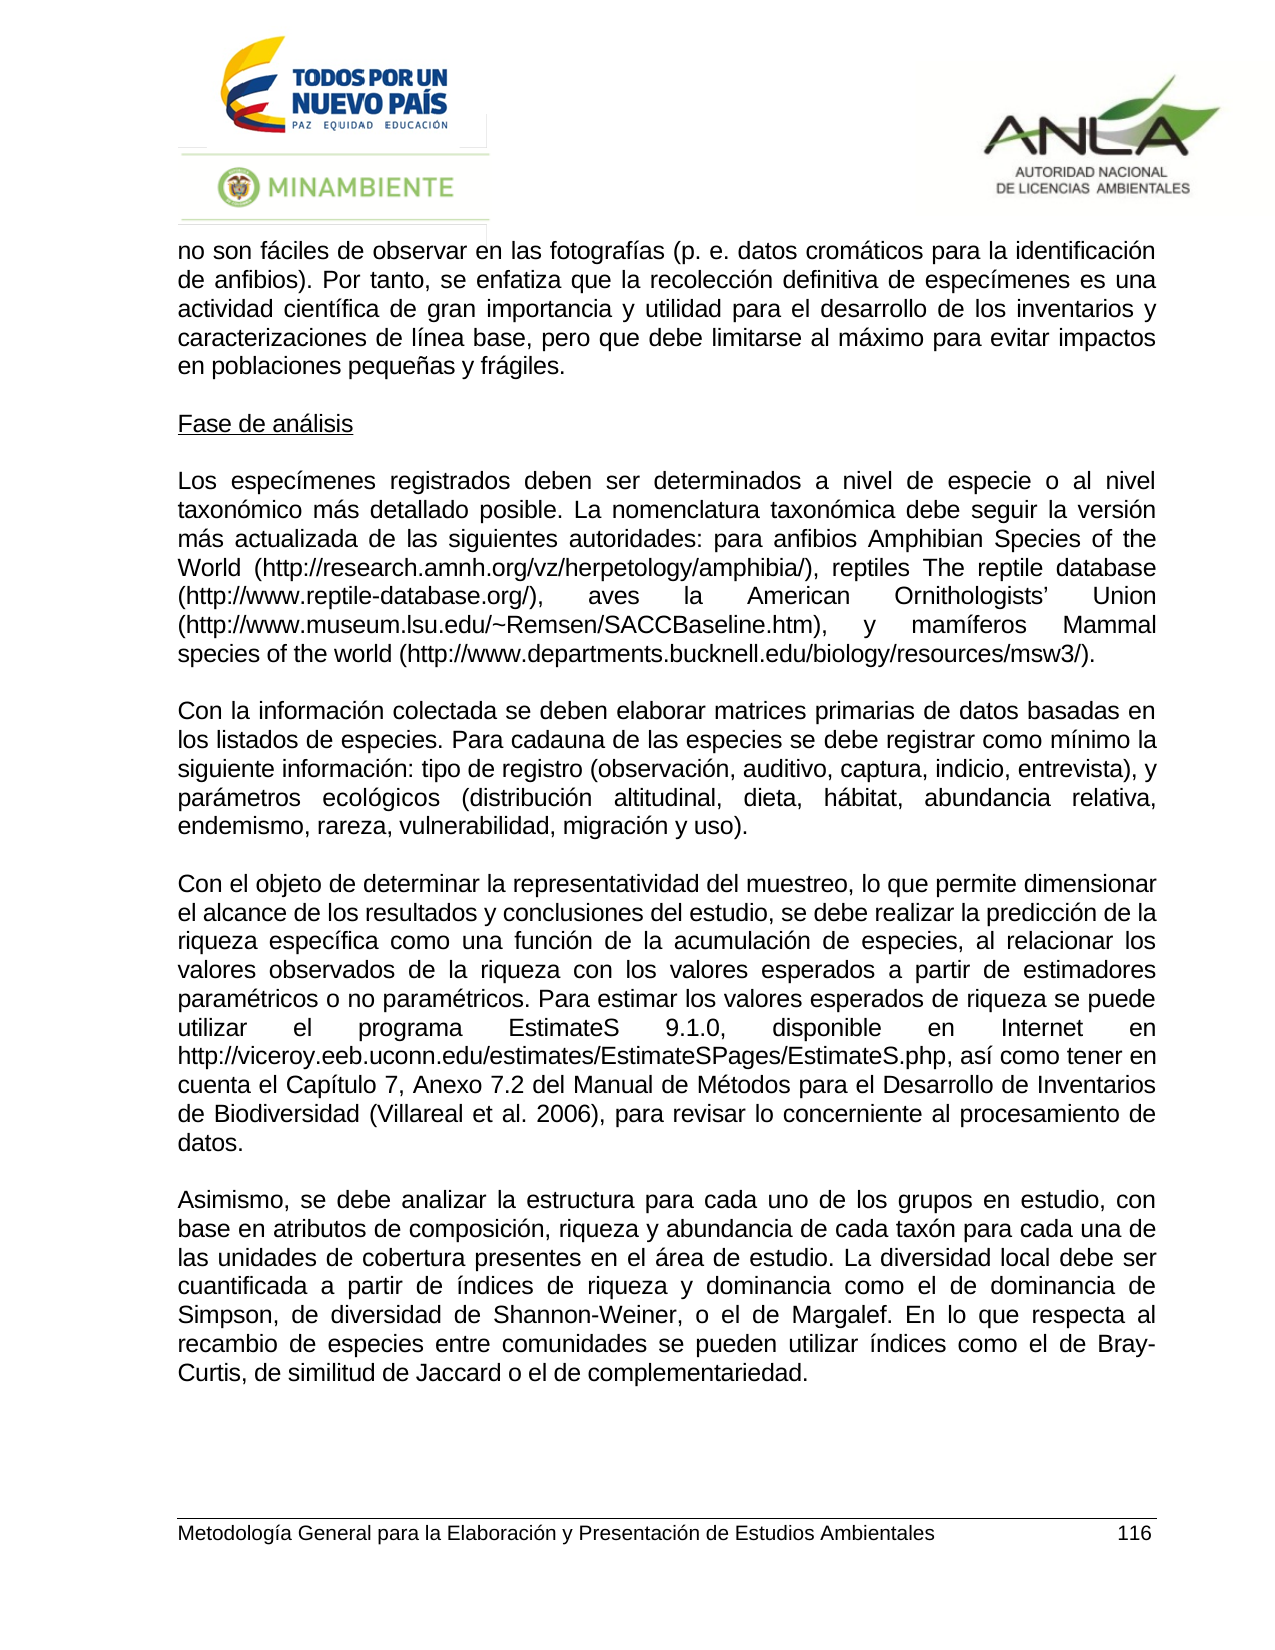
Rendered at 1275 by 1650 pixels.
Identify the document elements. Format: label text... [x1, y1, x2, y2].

list Asimismo, se debe analizar la estructura para cada uno de los grupos en estudio, con base en atributos de composición, riqueza y abundancia de cada taxón para cada una de las unidades de cobertura presentes en el área de estudio. La diversidad local debe ser cuantificada a partir de índices de riqueza y dominancia como el de dominancia de Simpson, de diversidad de Shannon-Weiner, o el de Margalef. En lo que respecta al recambio de especies entre comunidades se pueden utilizar índices como el de Bray-Curtis, de similitud de Jaccard o el de complementariedad. [177, 1185, 1157, 1386]
list Con el objeto de determinar la representatividad del muestreo, lo que permite dimensionar el alcance de los resultados y conclusiones del estudio, se debe realizar la predicción de la riqueza específica como una función de la acumulación de especies, al relacionar los valores observados de la riqueza con los valores esperados a partir de estimadores paramétricos o no paramétricos. Para estimar los valores esperados de riqueza se puede utilizar el programa EstimateS 9.1.0, disponible en Internet en http://viceroy.eeb.uconn.edu/estimates/EstimateSPages/EstimateS.php, así como tener en cuenta el Capítulo 7, Anexo 7.2 del Manual de Métodos para el Desarrollo de Inventarios de Biodiversidad (Villareal et al. 2006), para revisar lo concerniente al procesamiento de datos. [177, 869, 1157, 1156]
list Con la información colectada se deben elaborar matrices primarias de datos basadas en los listados de especies. Para cadauna de las especies se debe registrar como mínimo la siguiente información: tipo de registro (observación, auditivo, captura, indicio, entrevista), y parámetros ecológicos (distribución altitudinal, dieta, hábitat, abundancia relativa, endemismo, rareza, vulnerabilidad, migración y uso). [177, 696, 1157, 840]
list Los especímenes registrados deben ser determinados a nivel de especie o al nivel taxonómico más detallado posible. La nomenclatura taxonómica debe seguir la versión más actualizada de las siguientes autoridades: para anfibios Amphibian Species of the World (http://research.amnh.org/vz/herpetology/amphibia/), reptiles The reptile database (http://www.reptile-database.org/), aves la American Ornithologists’ Union (http://www.museum.lsu.edu/~Remsen/SACCBaseline.htm), y mamíferos Mammal species of the world (http://www.departments.bucknell.edu/biology/resources/msw3/). [177, 466, 1157, 667]
text Fase de análisis [177, 409, 1157, 437]
picture [915, 61, 1275, 216]
picture [178, 26, 493, 236]
